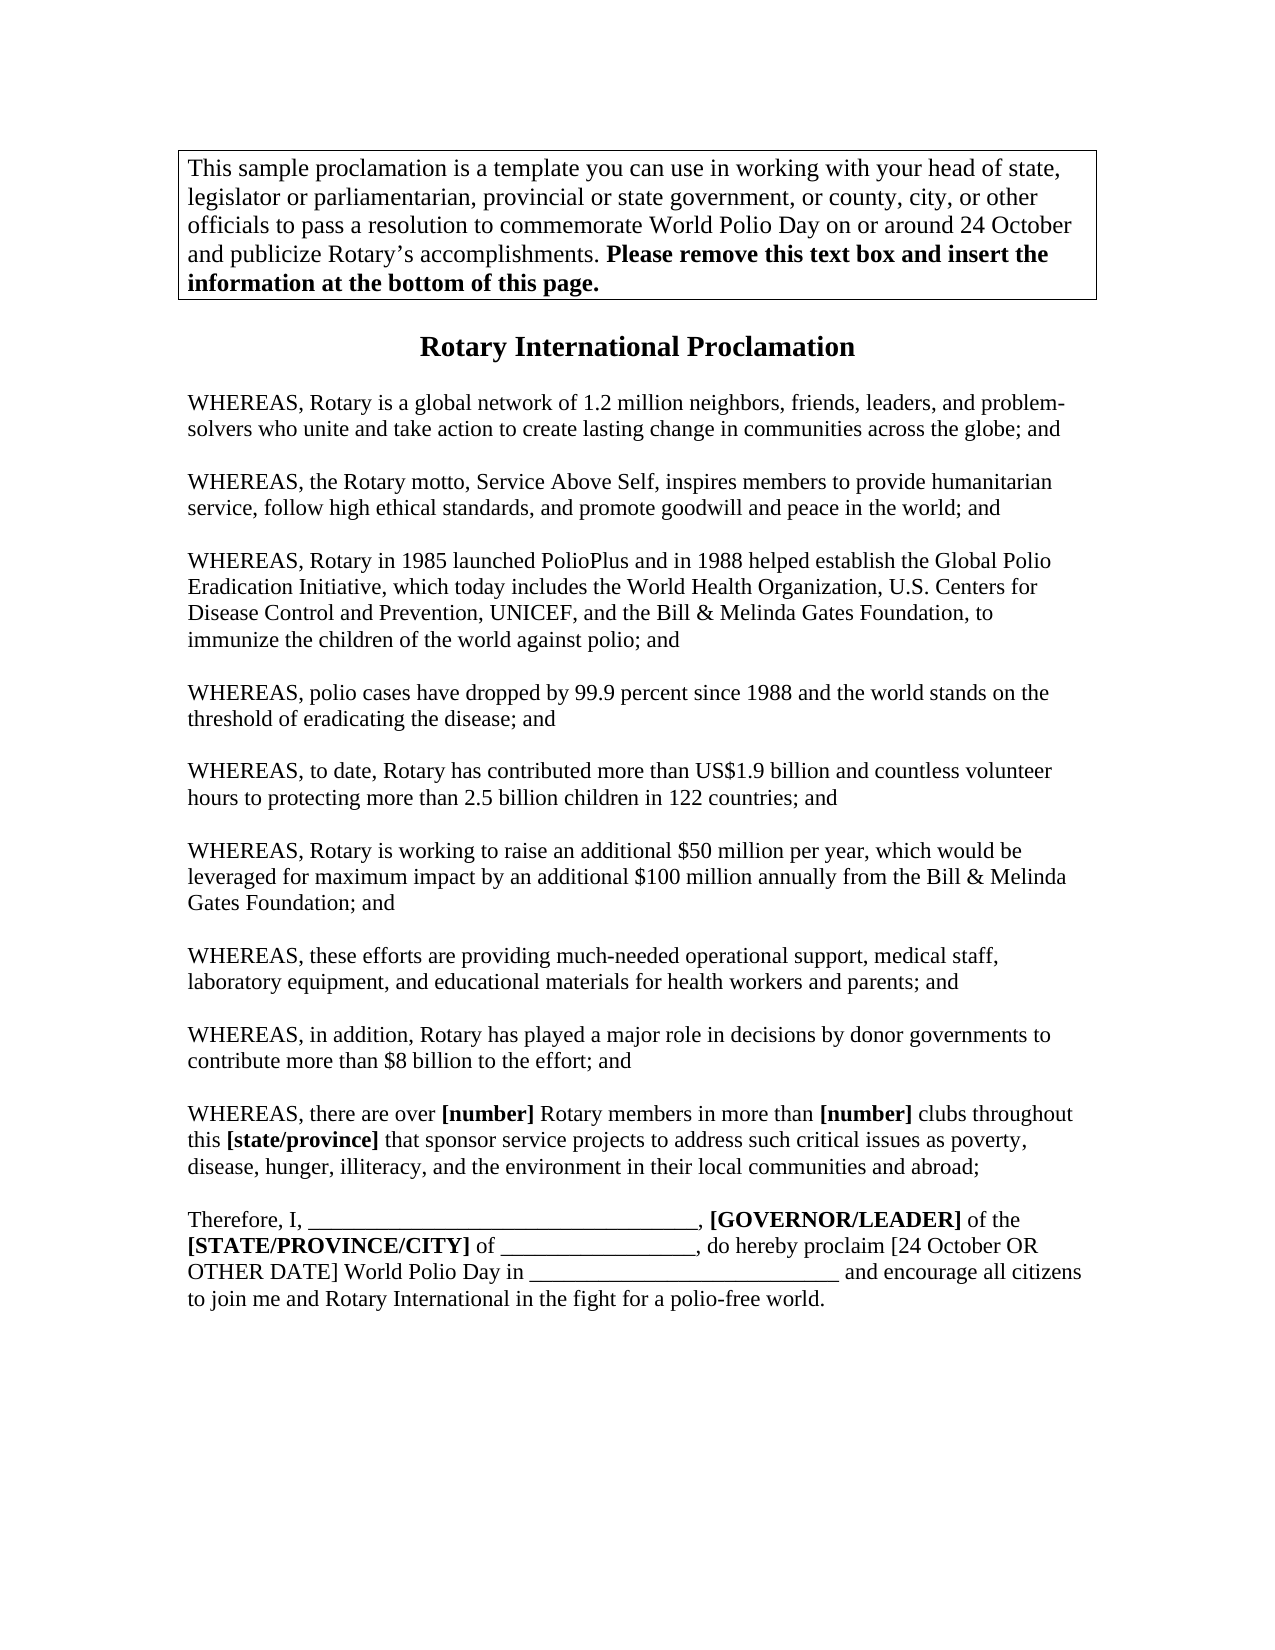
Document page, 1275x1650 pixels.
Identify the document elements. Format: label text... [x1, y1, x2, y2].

text This sample proclamation is a template you can use in working with your head of state, legislator or parliamentarian, provincial or state government, or county, city, or other officials to pass a resolution to commemorate World Polio Day on or around 24 October and publicize Rotary’s accomplishments. Please remove this text box and insert the information at the bottom of this page. [179, 151, 1096, 299]
text WHEREAS, the Rotary motto, Service Above Self, inspires members to provide humanitarian service, follow high ethical standards, and promote goodwill and peace in the world; and [187, 468, 1087, 520]
text WHEREAS, to date, Rotary has contributed more than US$1.9 billion and countless volunteer hours to protecting more than 2.5 billion children in 122 countries; and [187, 758, 1087, 810]
text WHEREAS, Rotary in 1985 launched PolioPlus and in 1988 helped establish the Global Polio Eradication Initiative, which today includes the World Health Organization, U.S. Centers for Disease Control and Prevention, UNICEF, and the Bill & Melinda Gates Foundation, to immunize the children of the world against polio; and [187, 547, 1087, 652]
text Therefore, I, __________________________________, [GOVERNOR/LEADER] of the [STATE/PROVINCE/CITY] of _________________, do hereby proclaim [24 October OR OTHER DATE] World Polio Day in ___________________________ and encourage all citizens to join me and Rotary International in the fight for a polio-free world. [187, 1206, 1087, 1311]
text WHEREAS, polio cases have dropped by 99.9 percent since 1988 and the world stands on the threshold of eradicating the disease; and [187, 678, 1087, 731]
text WHEREAS, Rotary is working to raise an additional $50 million per year, which would be leveraged for maximum impact by an additional $100 million annually from the Bill & Melinda Gates Foundation; and [187, 837, 1087, 916]
text WHEREAS, Rotary is a global network of 1.2 million neighbors, friends, leaders, and problem-solvers who unite and take action to create lasting change in communities across the globe; and [187, 389, 1087, 441]
text Rotary International Proclamation [187, 329, 1087, 362]
text WHEREAS, in addition, Rotary has played a major role in decisions by donor governments to contribute more than $8 billion to the effort; and [187, 1021, 1087, 1074]
text WHEREAS, there are over [number] Rotary members in more than [number] clubs throughout this [state/province] that sponsor service projects to address such critical issues as poverty, disease, hunger, illiteracy, and the environment in their local communities and abroad; [187, 1100, 1087, 1179]
text WHEREAS, these efforts are providing much-needed operational support, medical staff, laboratory equipment, and educational materials for health workers and parents; and [187, 942, 1087, 995]
